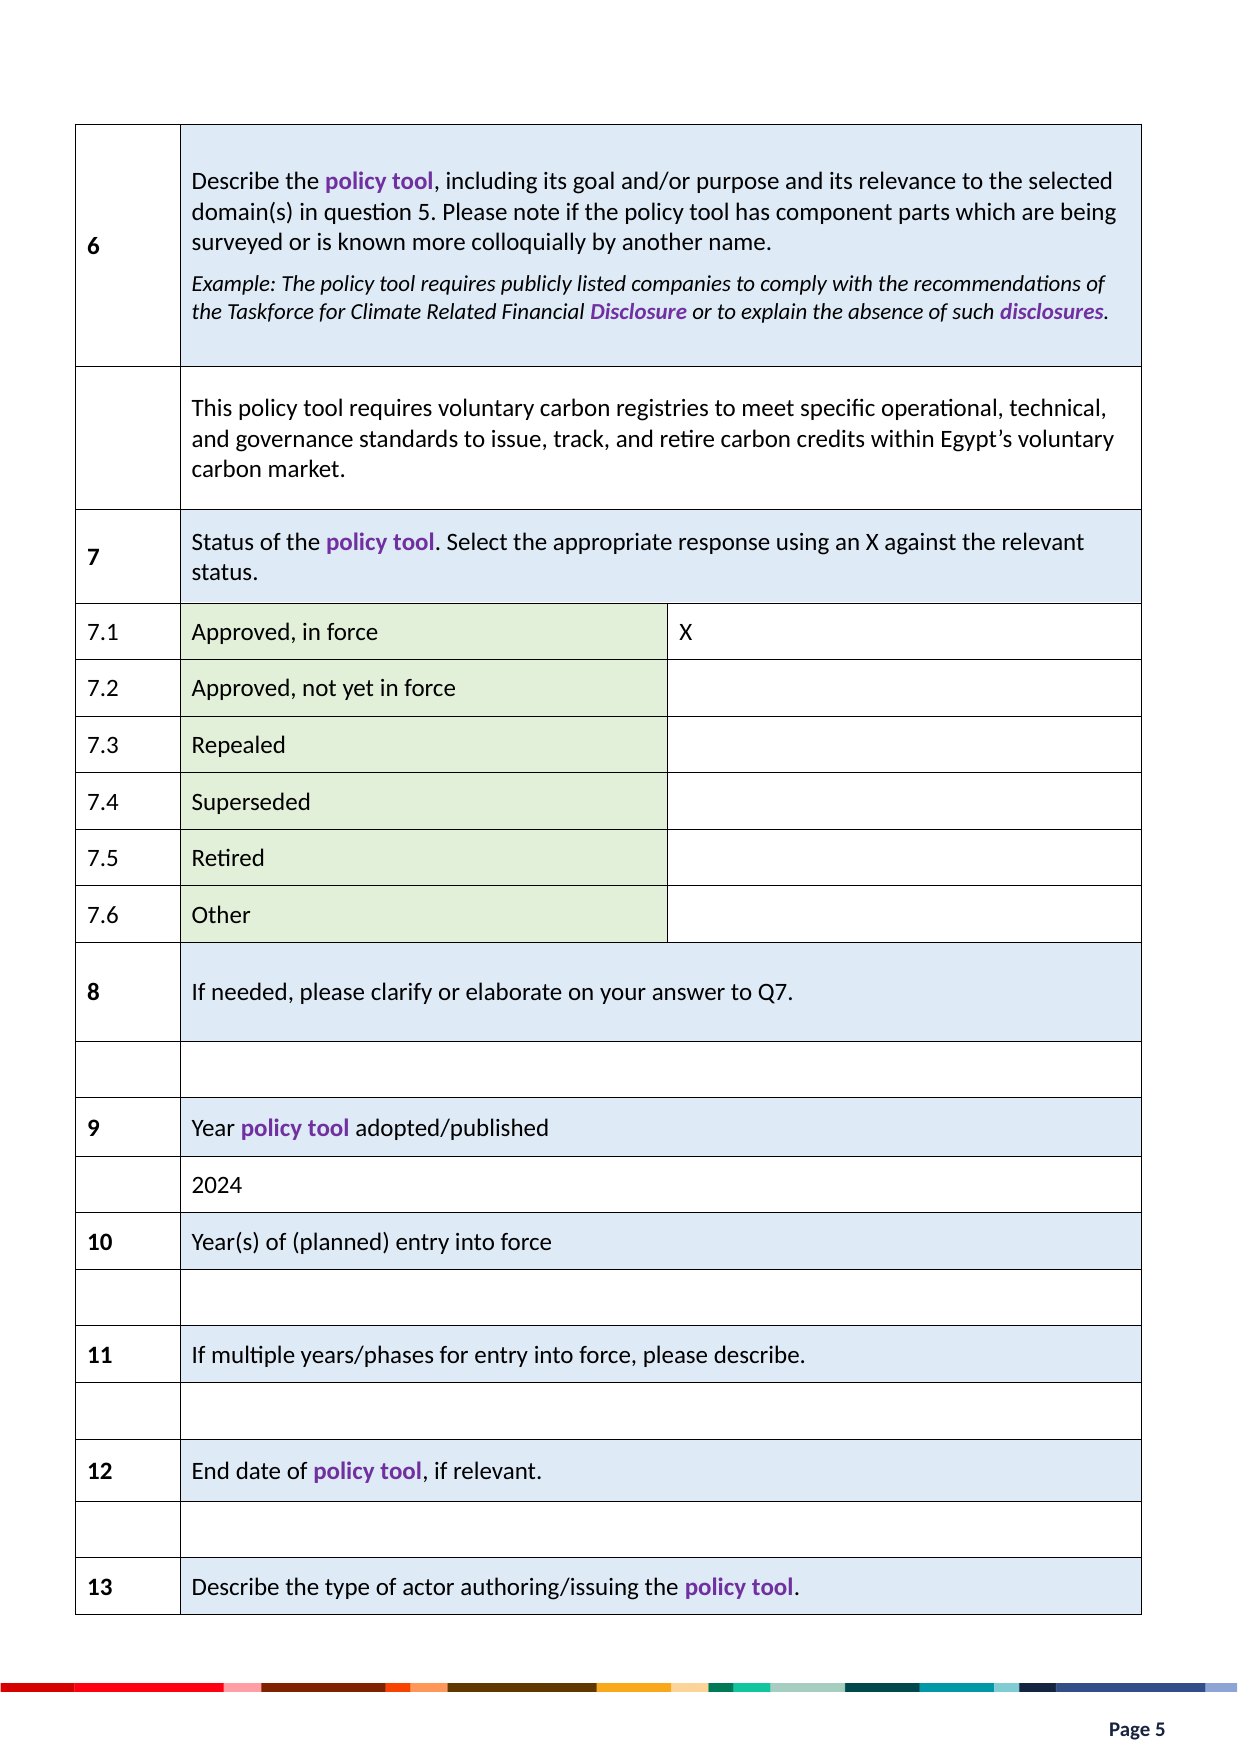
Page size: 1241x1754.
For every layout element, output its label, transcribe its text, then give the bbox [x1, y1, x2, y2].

table_cell 7.1 [76, 604, 180, 659]
table_cell Repealed [181, 717, 667, 772]
table_cell [76, 367, 180, 509]
table_cell Approved, in force [181, 604, 667, 659]
table_cell Describe the policy tool, including its goal and/or purpose and its relevance to the selected domain(s) in question 5. Please note if the policy tool has component parts which are being surveyed or is known more colloquially by another name. Example: The policy tool requires publicly listed companies to comply with the recommendations of the Taskforce for Climate Related Financial Disclosure or to explain the absence of such disclosures. [181, 125, 1141, 366]
table_cell [668, 660, 1141, 716]
table_cell Superseded [181, 773, 667, 829]
table_cell Other [181, 886, 667, 942]
table_cell [668, 773, 1141, 829]
table_cell [668, 717, 1141, 772]
table_cell 7.3 [76, 717, 180, 772]
table_cell This policy tool requires voluntary carbon registries to meet specific operational, technical, and governance standards to issue, track, and retire carbon credits within Egypt’s voluntary carbon market. [181, 367, 1141, 509]
table_cell If multiple years/phases for entry into force, please describe. [181, 1326, 1141, 1382]
table_cell 11 [76, 1326, 180, 1382]
table_cell X [668, 604, 1141, 659]
table_cell Retired [181, 830, 667, 885]
table_cell 8 [76, 943, 180, 1041]
table_cell Year(s) of (planned) entry into force [181, 1213, 1141, 1269]
table_cell Year policy tool adopted/published [181, 1098, 1141, 1156]
table_cell 13 [76, 1558, 180, 1614]
table_cell 9 [76, 1098, 180, 1156]
table_cell If needed, please clarify or elaborate on your answer to Q7. [181, 943, 1141, 1041]
table_cell 7 [76, 510, 180, 602]
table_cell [181, 1558, 1141, 1614]
table_cell 7.5 [76, 830, 180, 885]
picture [0, 1683, 1236, 1692]
table_cell End date of policy tool, if relevant. [181, 1440, 1141, 1501]
table_cell [181, 1270, 1141, 1325]
table_cell [181, 1042, 1141, 1097]
table_cell 7.4 [76, 773, 180, 829]
table_cell [668, 886, 1141, 942]
table_cell 12 [76, 1440, 180, 1501]
table_cell 10 [76, 1213, 180, 1269]
table_cell [76, 1042, 180, 1097]
table_cell 7.2 [76, 660, 180, 716]
table_cell [76, 1383, 180, 1438]
table_cell [181, 1383, 1141, 1438]
table_cell [76, 1270, 180, 1325]
table_cell [76, 1157, 180, 1212]
table_cell [181, 1502, 1141, 1557]
table_cell 2024 [181, 1157, 1141, 1212]
table_cell 7.6 [76, 886, 180, 942]
table_cell 6 [76, 125, 180, 366]
table_cell [76, 1502, 180, 1557]
table_cell Approved, not yet in force [181, 660, 667, 716]
table_cell [668, 830, 1141, 885]
table_cell Status of the policy tool. Select the appropriate response using an X against the relevant status. [181, 510, 1141, 602]
